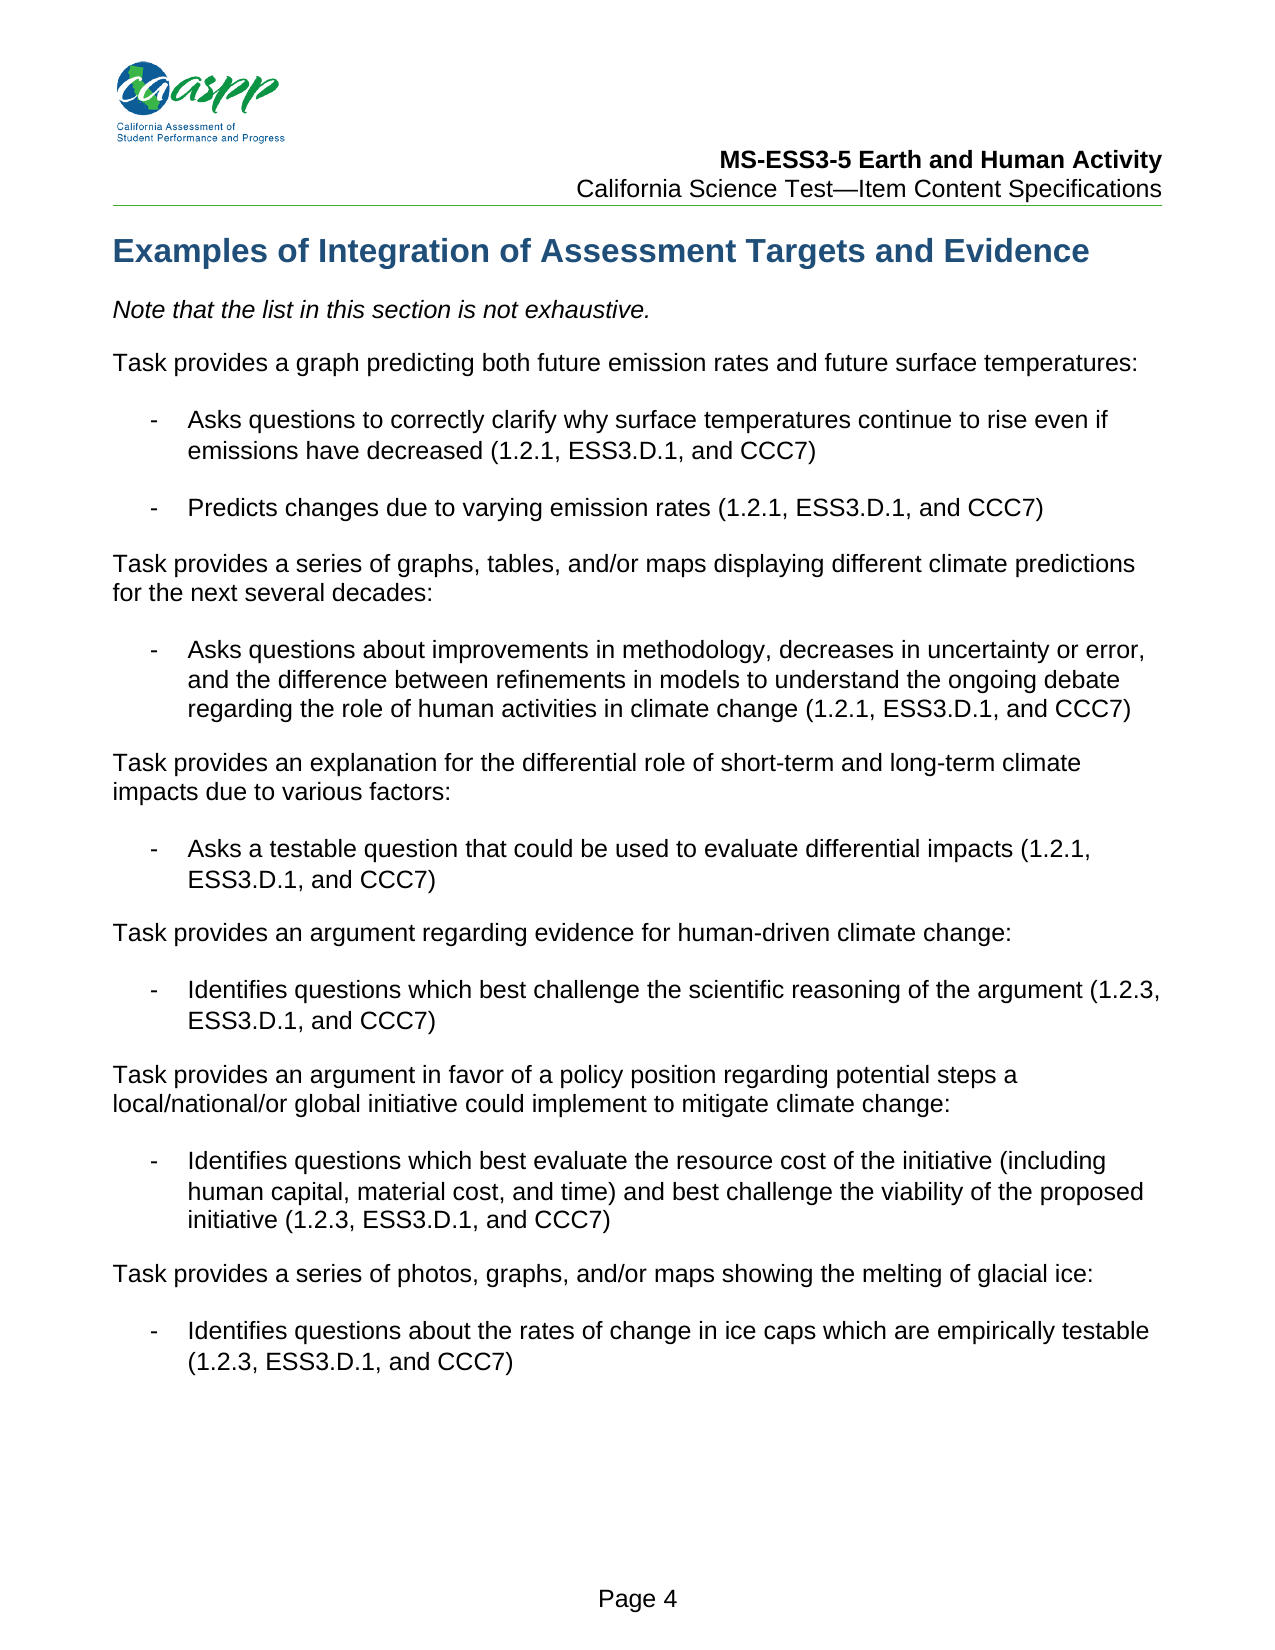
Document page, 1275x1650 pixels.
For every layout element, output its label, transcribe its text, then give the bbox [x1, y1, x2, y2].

text Note that the list in this section is not exhaustive. [112, 294, 1162, 323]
text Task provides an argument regarding evidence for human-driven climate change: [112, 918, 1162, 947]
subtitle Examples of Integration of Assessment Targets and Evidence [112, 231, 1162, 269]
text Task provides an explanation for the differential role of short-term and long-term climate impacts due to various factors: [112, 748, 1162, 806]
text Identifies questions which best evaluate the resource cost of the initiative (including human capital, material cost, and time) and best challenge the viability of the proposed initiative (1.2.3, ESS3.D.1, and CCC7) [150, 1142, 1162, 1234]
text Asks questions to correctly clarify why surface temperatures continue to rise even if emissions have decreased (1.2.1, ESS3.D.1, and CCC7) [150, 402, 1162, 465]
text Task provides a series of photos, graphs, and/or maps showing the melting of glacial ice: [112, 1259, 1162, 1288]
text Task provides a graph predicting both future emission rates and future surface temperatures: [112, 348, 1162, 377]
text Identifies questions which best challenge the scientific reasoning of the argument (1.2.3, ESS3.D.1, and CCC7) [150, 972, 1162, 1035]
text Task provides a series of graphs, tables, and/or maps displaying different climate predictions for the next several decades: [112, 549, 1162, 606]
picture [112, 60, 287, 146]
text Asks questions about improvements in methodology, decreases in uncertainty or error, and the difference between refinements in models to understand the ongoing debate regarding the role of human activities in climate change (1.2.1, ESS3.D.1, and CCC7) [150, 631, 1162, 723]
text Task provides an argument in favor of a policy position regarding potential steps a local/national/or global initiative could implement to mitigate climate change: [112, 1060, 1162, 1117]
text Predicts changes due to varying emission rates (1.2.1, ESS3.D.1, and CCC7) [150, 490, 1162, 524]
text Identifies questions about the rates of change in ice caps which are empirically testable (1.2.3, ESS3.D.1, and CCC7) [150, 1313, 1162, 1376]
text Asks a testable question that could be used to evaluate differential impacts (1.2.1, ESS3.D.1, and CCC7) [150, 831, 1162, 893]
